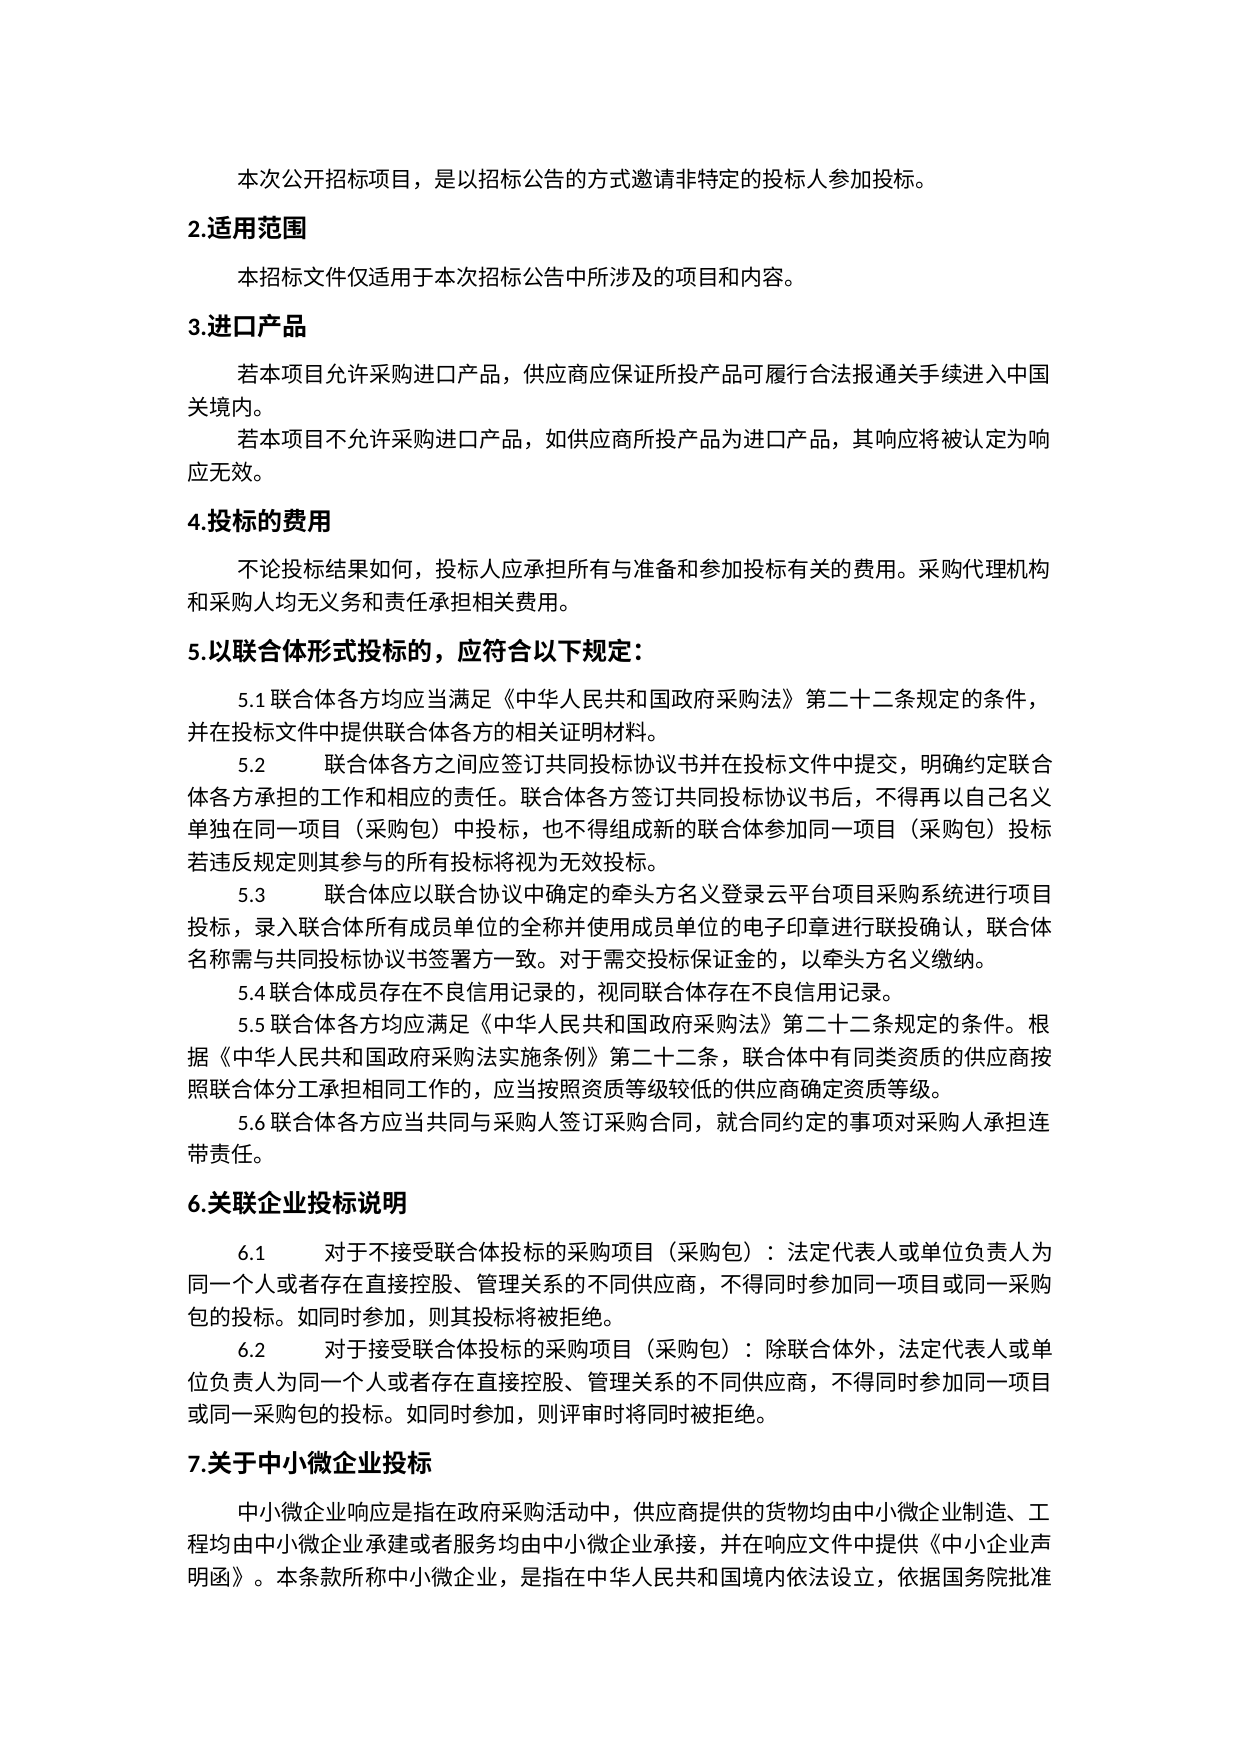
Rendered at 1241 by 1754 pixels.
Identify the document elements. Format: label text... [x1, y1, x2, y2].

text 5.2 联合体各方之间应签订共同投标协议书并在投标文件中提交，明确约定联合体各方承担的工作和相应的责任。联合体各方签订共同投标协议书后，不得再以自己名义单独在同一项目（采购包）中投标，也不得组成新的联合体参加同一项目（采购包）投标，若违反规定则其参与的所有投标将视为无效投标。 [187, 747, 1053, 877]
text 2.适用范围 [187, 194, 1053, 259]
text 6.关联企业投标说明 [187, 1169, 1053, 1234]
text 5.5联合体各方均应满足《中华人民共和国政府采购法》第二十二条规定的条件。根据《中华人民共和国政府采购法实施条例》第二十二条，联合体中有同类资质的供应商按照联合体分工承担相同工作的，应当按照资质等级较低的供应商确定资质等级。 [187, 1007, 1053, 1104]
text 4.投标的费用 [187, 487, 1053, 552]
text 若本项目允许采购进口产品，供应商应保证所投产品可履行合法报通关手续进入中国关境内。 [187, 357, 1053, 422]
text 6.1 对于不接受联合体投标的采购项目（采购包）：法定代表人或单位负责人为同一个人或者存在直接控股、管理关系的不同供应商，不得同时参加同一项目或同一采购包的投标。如同时参加，则其投标将被拒绝。 [187, 1234, 1053, 1332]
text 7.关于中小微企业投标 [187, 1429, 1053, 1494]
text 若本项目不允许采购进口产品，如供应商所投产品为进口产品，其响应将被认定为响应无效。 [187, 422, 1053, 487]
text 5.6联合体各方应当共同与采购人签订采购合同，就合同约定的事项对采购人承担连带责任。 [187, 1104, 1053, 1169]
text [187, 1494, 1053, 1592]
text 6.2 对于接受联合体投标的采购项目（采购包）：除联合体外，法定代表人或单位负责人为同一个人或者存在直接控股、管理关系的不同供应商，不得同时参加同一项目或同一采购包的投标。如同时参加，则评审时将同时被拒绝。 [187, 1332, 1053, 1429]
text 3.进口产品 [187, 292, 1053, 357]
text 5.3 联合体应以联合协议中确定的牵头方名义登录云平台项目采购系统进行项目投标，录入联合体所有成员单位的全称并使用成员单位的电子印章进行联投确认，联合体名称需与共同投标协议书签署方一致。对于需交投标保证金的，以牵头方名义缴纳。 [187, 877, 1053, 974]
text 5.以联合体形式投标的，应符合以下规定： [187, 617, 1053, 682]
text 5.1联合体各方均应当满足《中华人民共和国政府采购法》第二十二条规定的条件，并在投标文件中提供联合体各方的相关证明材料。 [187, 682, 1053, 747]
text 不论投标结果如何，投标人应承担所有与准备和参加投标有关的费用。采购代理机构和采购人均无义务和责任承担相关费用。 [187, 552, 1053, 617]
text 本次公开招标项目，是以招标公告的方式邀请非特定的投标人参加投标。 [187, 162, 1053, 194]
text 本招标文件仅适用于本次招标公告中所涉及的项目和内容。 [187, 259, 1053, 292]
text 5.4联合体成员存在不良信用记录的，视同联合体存在不良信用记录。 [187, 974, 1053, 1007]
